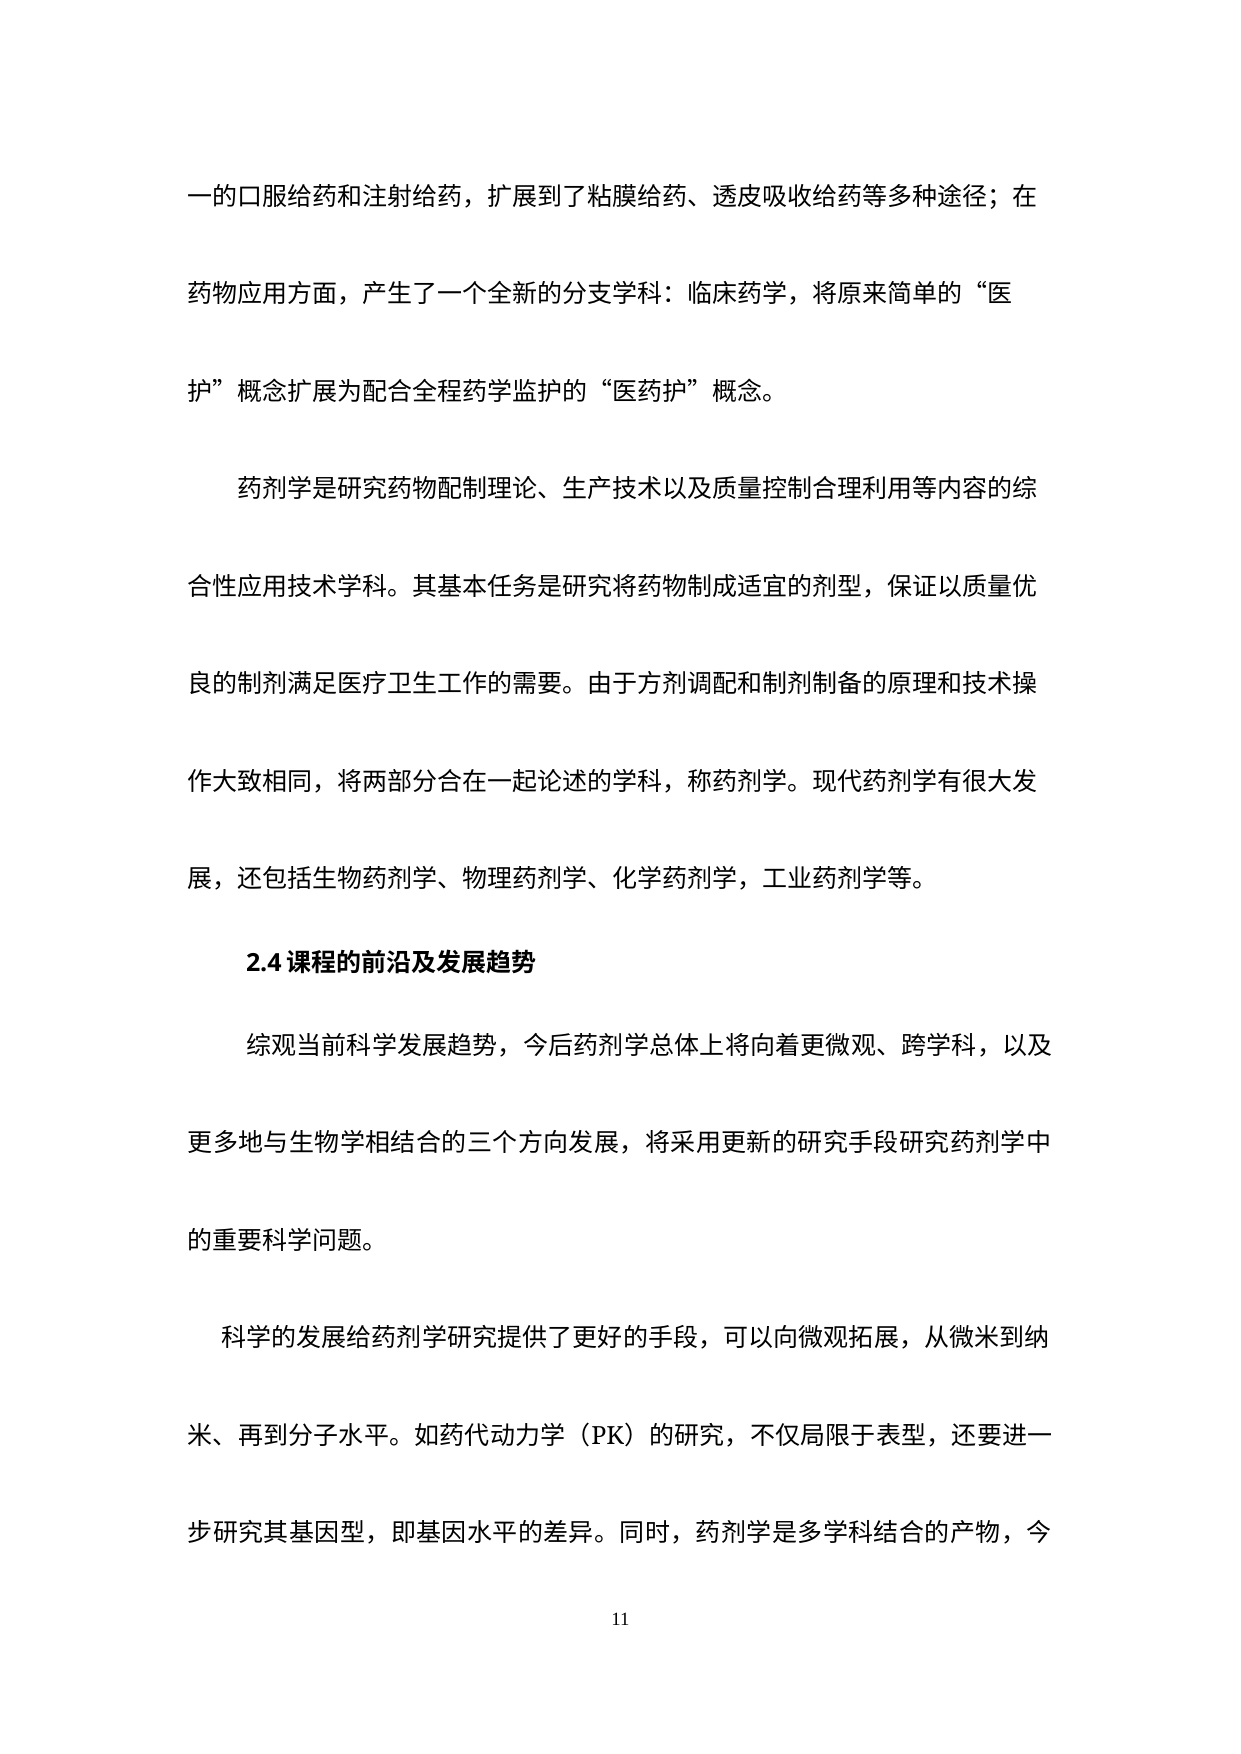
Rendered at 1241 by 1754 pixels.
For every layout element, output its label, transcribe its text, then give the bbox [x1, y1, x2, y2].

text 2.4课程的前沿及发展趋势 [187, 928, 1053, 993]
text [187, 1011, 1053, 1563]
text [187, 162, 1053, 909]
